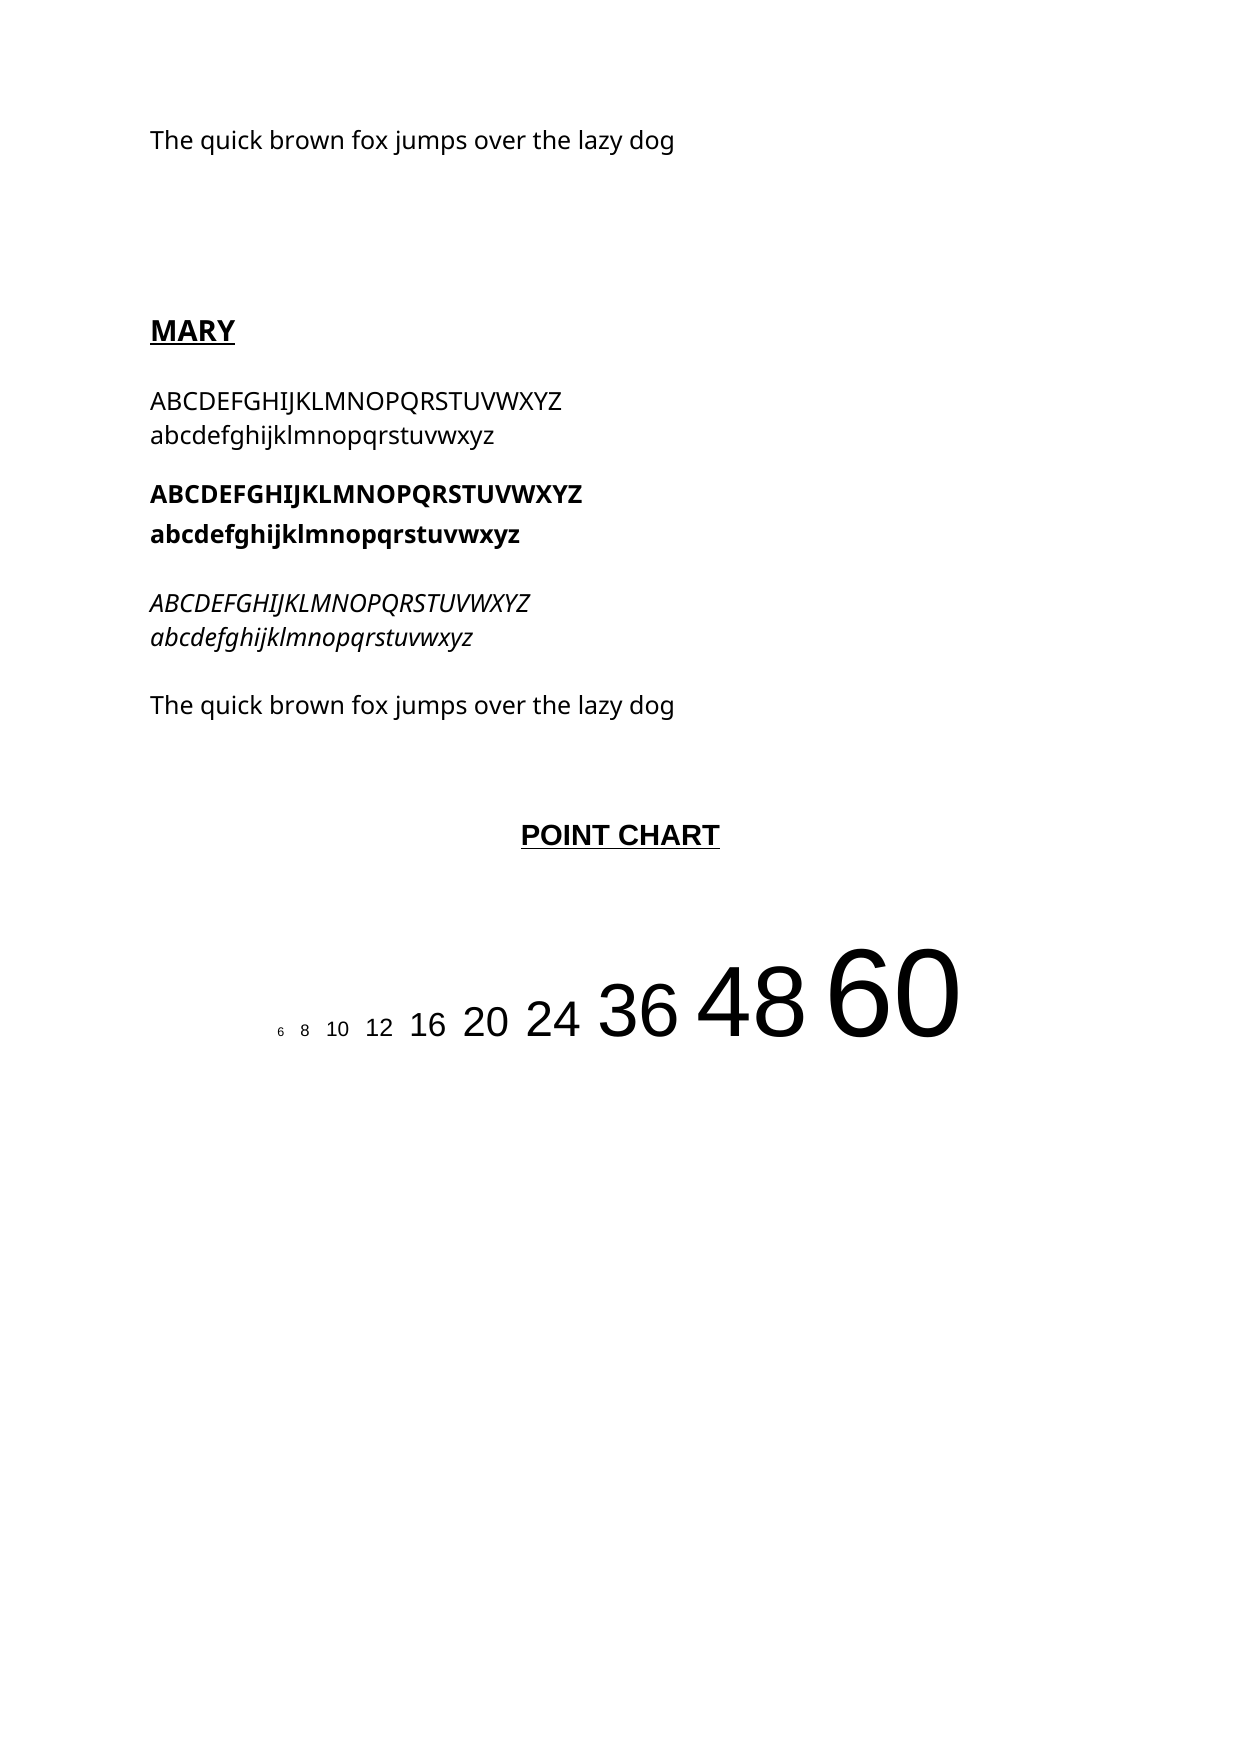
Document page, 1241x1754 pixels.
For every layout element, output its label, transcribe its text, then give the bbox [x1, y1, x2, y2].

text POINT CHART [150, 818, 1090, 852]
subtitle ABCDEFGHIJKLMNOPQRSTUVWXYZ [150, 477, 1090, 511]
text The quick brown fox jumps over the lazy dog [150, 687, 1090, 721]
text 6 8 10 12 16 20 24 36 48 60 [150, 919, 1090, 1063]
text abcdefghijklmnopqrstuvwxyz [150, 619, 1090, 653]
text MARY [150, 310, 1090, 349]
text abcdefghijklmnopqrstuvwxyz [150, 517, 1090, 551]
text ABCDEFGHIJKLMNOPQRSTUVWXYZ [150, 384, 1090, 418]
text abcdefghijklmnopqrstuvwxyz [150, 418, 1090, 452]
text The quick brown fox jumps over the lazy dog [150, 123, 1090, 157]
subtitle ABCDEFGHIJKLMNOPQRSTUVWXYZ [150, 585, 1090, 619]
